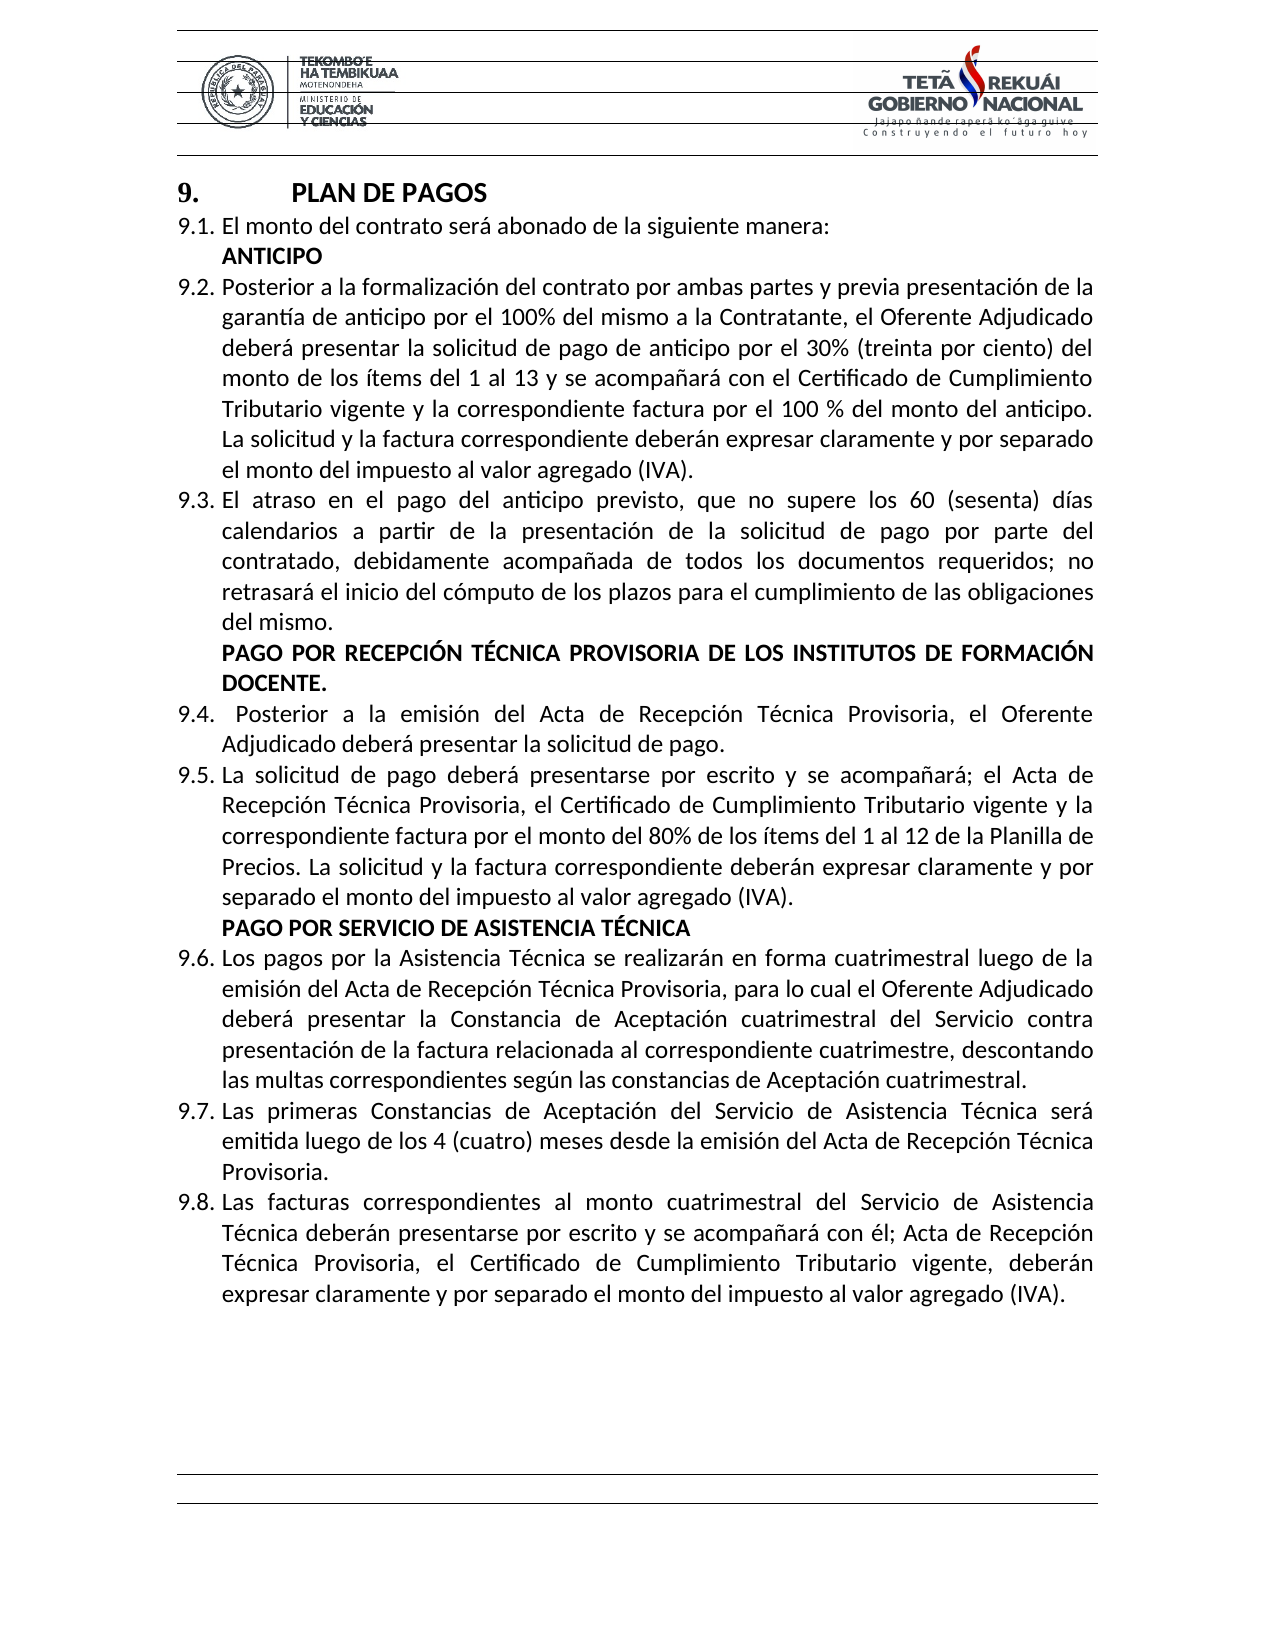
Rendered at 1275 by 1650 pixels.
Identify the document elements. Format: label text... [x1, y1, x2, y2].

text Los pagos por la Asistencia Técnica se realizarán en forma cuatrimestral luego de la emisión del Acta de Recepción Técnica Provisoria, para lo cual el Oferente Adjudicado deberá presentar la Constancia de Aceptación cuatrimestral del Servicio contra presentación de la factura relacionada al correspondiente cuatrimestre, descontando las multas correspondientes según las constancias de Aceptación cuatrimestral. [177, 942, 1095, 1095]
picture [853, 93, 1097, 123]
text Las facturas correspondientes al monto cuatrimestral del Servicio de Asistencia Técnica deberán presentarse por escrito y se acompañará con él; Acta de Recepción Técnica Provisoria, el Certificado de Cumplimiento Tributario vigente, deberán expresar claramente y por separado el monto del impuesto al valor agregado (IVA). [177, 1186, 1095, 1308]
text El atraso en el pago del anticipo previsto, que no supere los 60 (sesenta) días calendarios a partir de la presentación de la solicitud de pago por parte del contratado, debidamente acompañada de todos los documentos requeridos; no retrasará el inicio del cómputo de los plazos para el cumplimiento de las obligaciones del mismo. [177, 484, 1095, 637]
list PAGO POR SERVICIO DE ASISTENCIA TÉCNICA [222, 912, 1095, 942]
text El monto del contrato será abonado de la siguiente manera: [177, 210, 1095, 240]
list PAGO POR RECEPCIÓN TÉCNICA PROVISORIA DE LOS INSTITUTOS DE FORMACIÓN DOCENTE. [222, 637, 1095, 698]
picture [853, 32, 1097, 61]
picture [853, 124, 1097, 151]
text Posterior a la emisión del Acta de Recepción Técnica Provisoria, el Oferente Adjudicado deberá presentar la solicitud de pago. [177, 698, 1095, 759]
text Las primeras Constancias de Aceptación del Servicio de Asistencia Técnica será emitida luego de los 4 (cuatro) meses desde la emisión del Acta de Recepción Técnica Provisoria. [177, 1095, 1095, 1186]
text La solicitud de pago deberá presentarse por escrito y se acompañará; el Acta de Recepción Técnica Provisoria, el Certificado de Cumplimiento Tributario vigente y la correspondiente factura por el monto del 80% de los ítems del 1 al 12 de la Planilla de Precios. La solicitud y la factura correspondiente deberán expresar claramente y por separado el monto del impuesto al valor agregado (IVA). [177, 759, 1095, 912]
text Posterior a la formalización del contrato por ambas partes y previa presentación de la garantía de anticipo por el 100% del mismo a la Contratante, el Oferente Adjudicado deberá presentar la solicitud de pago de anticipo por el 30% (treinta por ciento) del monto de los ítems del 1 al 13 y se acompañará con el Certificado de Cumplimiento Tributario vigente y la correspondiente factura por el 100 % del monto del anticipo. La solicitud y la factura correspondiente deberán expresar claramente y por separado el monto del impuesto al valor agregado (IVA). [177, 271, 1095, 484]
text PLAN DE PAGOS [177, 174, 1098, 210]
picture [176, 32, 420, 151]
picture [853, 62, 1097, 92]
list ANTICIPO [222, 240, 1095, 271]
